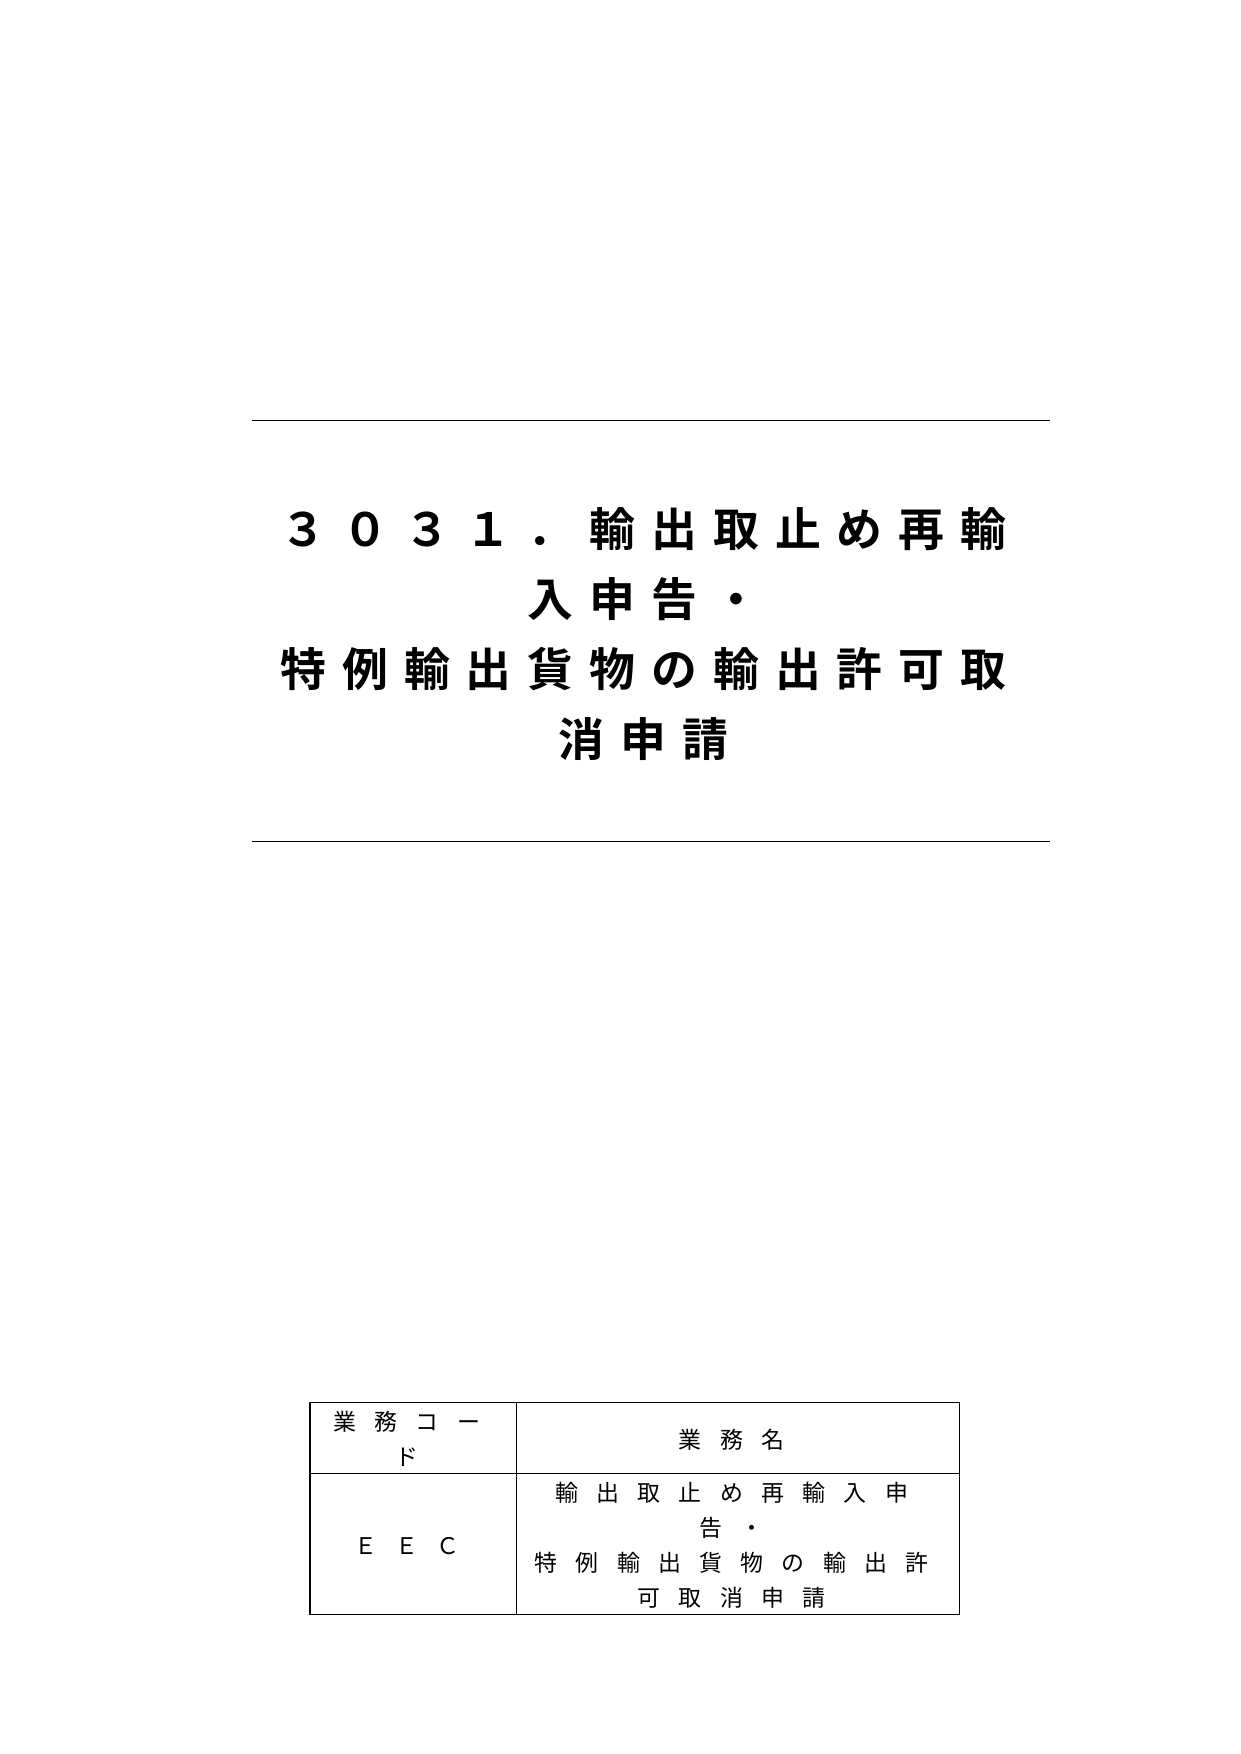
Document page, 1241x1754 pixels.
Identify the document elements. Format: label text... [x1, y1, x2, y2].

table_cell ＥＥＣ [311, 1474, 516, 1614]
table_header ３０３１．輸出取止め再輸入申告・ 特例輸出貨物の輸出許可取消申請 [252, 421, 1049, 841]
table_header 業務コード [311, 1403, 516, 1473]
table_cell 輸出取止め再輸入申告・ 特例輸出貨物の輸出許可取消申請 [517, 1474, 959, 1614]
table_header 業務名 [517, 1403, 959, 1473]
